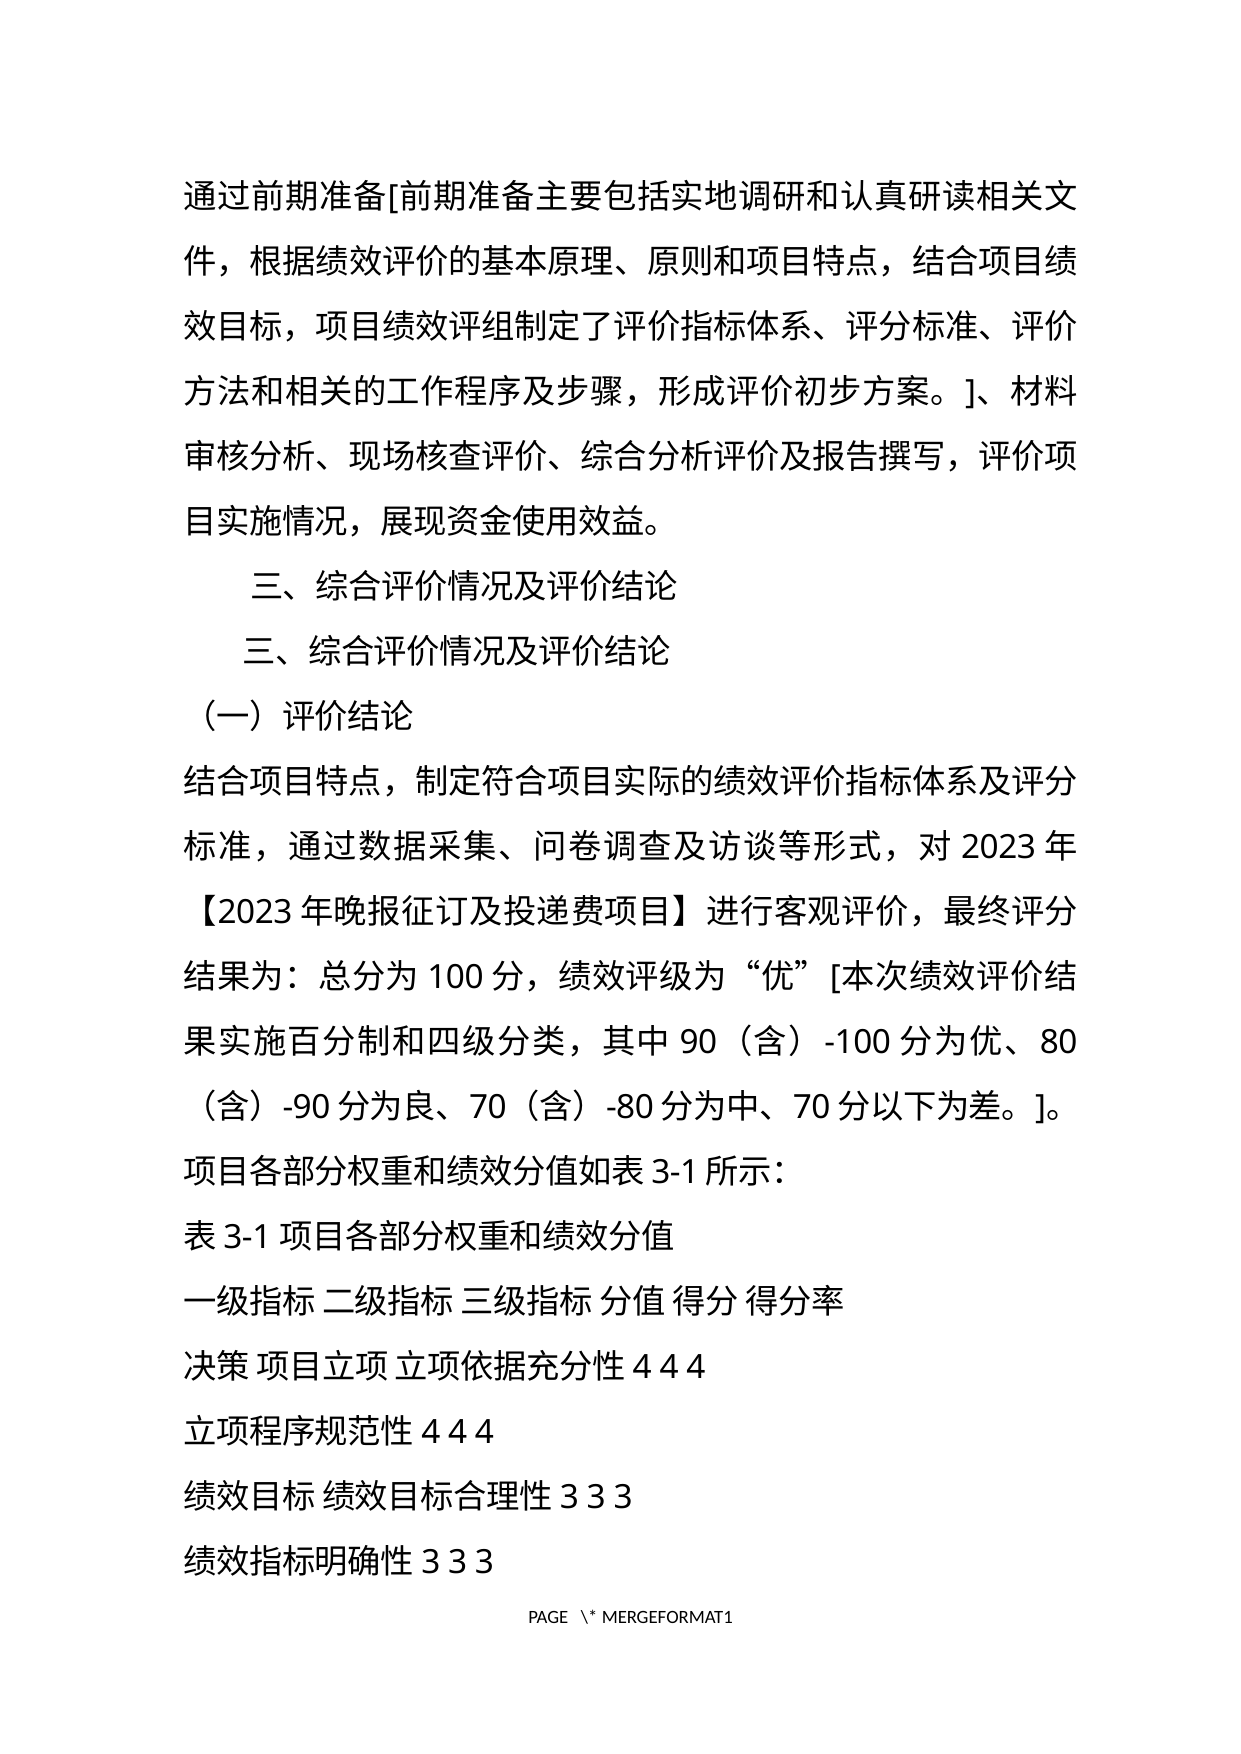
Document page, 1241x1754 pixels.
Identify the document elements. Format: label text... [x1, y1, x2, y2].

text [183, 162, 1078, 552]
text 三、综合评价情况及评价结论 [183, 552, 1078, 617]
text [183, 617, 1078, 1592]
